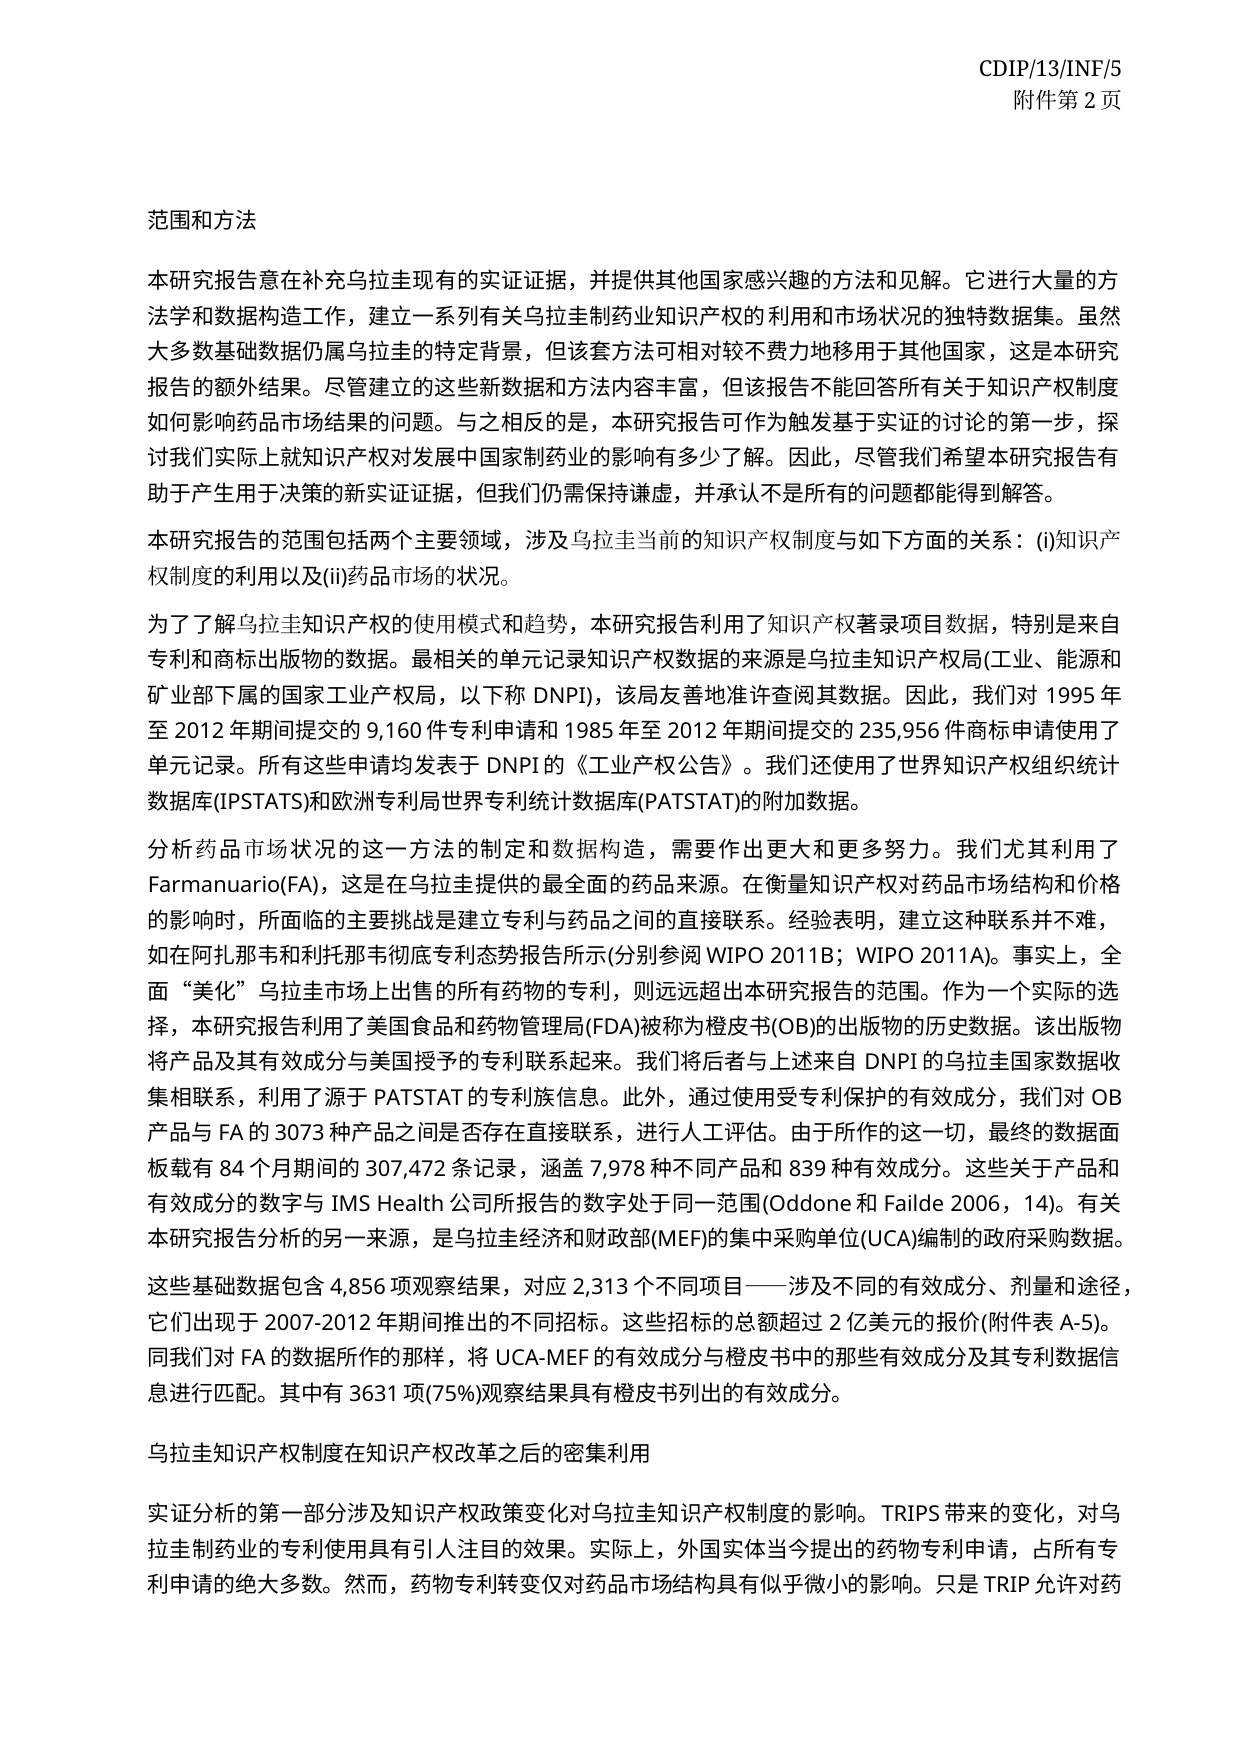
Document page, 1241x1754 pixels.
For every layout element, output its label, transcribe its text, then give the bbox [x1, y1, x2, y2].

text 本研究报告的范围包括两个主要领域，涉及乌拉圭当前的知识产权制度与如下方面的关系：(i)知识产权制度的利用以及(ii)药品市场的状况。 [148, 520, 1122, 591]
text 分析药品市场状况的这一方法的制定和数据构造，需要作出更大和更多努力。我们尤其利用了Farmanuario(FA)，这是在乌拉圭提供的最全面的药品来源。在衡量知识产权对药品市场结构和价格的影响时，所面临的主要挑战是建立专利与药品之间的直接联系。经验表明，建立这种联系并不难，如在阿扎那韦和利托那韦彻底专利态势报告所示(分别参阅WIPO 2011B；WIPO 2011A)。事实上，全面“美化”乌拉圭市场上出售的所有药物的专利，则远远超出本研究报告的范围。作为一个实际的选择，本研究报告利用了美国食品和药物管理局(FDA)被称为橙皮书(OB)的出版物的历史数据。该出版物将产品及其有效成分与美国授予的专利联系起来。我们将后者与上述来自DNPI的乌拉圭国家数据收集相联系，利用了源于PATSTAT的专利族信息。此外，通过使用受专利保护的有效成分，我们对OB产品与FA的3073种产品之间是否存在直接联系，进行人工评估。由于所作的这一切，最终的数据面板载有84个月期间的307,472条记录，涵盖7,978种不同产品和839种有效成分。这些关于产品和有效成分的数字与IMS Health公司所报告的数字处于同一范围(Oddone和Failde 2006，14)。有关本研究报告分析的另一来源，是乌拉圭经济和财政部(MEF)的集中采购单位(UCA)编制的政府采购数据。 [148, 828, 1122, 1253]
text 范围和方法 [148, 199, 1122, 234]
text 为了了解乌拉圭知识产权的使用模式和趋势，本研究报告利用了知识产权著录项目数据，特别是来自专利和商标出版物的数据。最相关的单元记录知识产权数据的来源是乌拉圭知识产权局(工业、能源和矿业部下属的国家工业产权局，以下称DNPI)，该局友善地准许查阅其数据。因此，我们对1995年至2012年期间提交的9,160件专利申请和1985年至2012年期间提交的235,956件商标申请使用了单元记录。所有这些申请均发表于DNPI的《工业产权公告》。我们还使用了世界知识产权组织统计数据库(IPSTATS)和欧洲专利局世界专利统计数据库(PATSTAT)的附加数据。 [148, 603, 1122, 816]
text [148, 1493, 1122, 1599]
text 乌拉圭知识产权制度在知识产权改革之后的密集利用 [148, 1432, 1122, 1468]
text 本研究报告意在补充乌拉圭现有的实证证据，并提供其他国家感兴趣的方法和见解。它进行大量的方法学和数据构造工作，建立一系列有关乌拉圭制药业知识产权的利用和市场状况的独特数据集。虽然大多数基础数据仍属乌拉圭的特定背景，但该套方法可相对较不费力地移用于其他国家，这是本研究报告的额外结果。尽管建立的这些新数据和方法内容丰富，但该报告不能回答所有关于知识产权制度如何影响药品市场结果的问题。与之相反的是，本研究报告可作为触发基于实证的讨论的第一步，探讨我们实际上就知识产权对发展中国家制药业的影响有多少了解。因此，尽管我们希望本研究报告有助于产生用于决策的新实证证据，但我们仍需保持谦虚，并承认不是所有的问题都能得到解答。 [148, 259, 1122, 507]
text 这些基础数据包含4,856项观察结果，对应2,313个不同项目——涉及不同的有效成分、剂量和途径，它们出现于2007-2012年期间推出的不同招标。这些招标的总额超过2亿美元的报价(附件表A-5)。同我们对FA的数据所作的那样，将UCA-MEF的有效成分与橙皮书中的那些有效成分及其专利数据信息进行匹配。其中有3631项(75%)观察结果具有橙皮书列出的有效成分。 [148, 1266, 1122, 1407]
